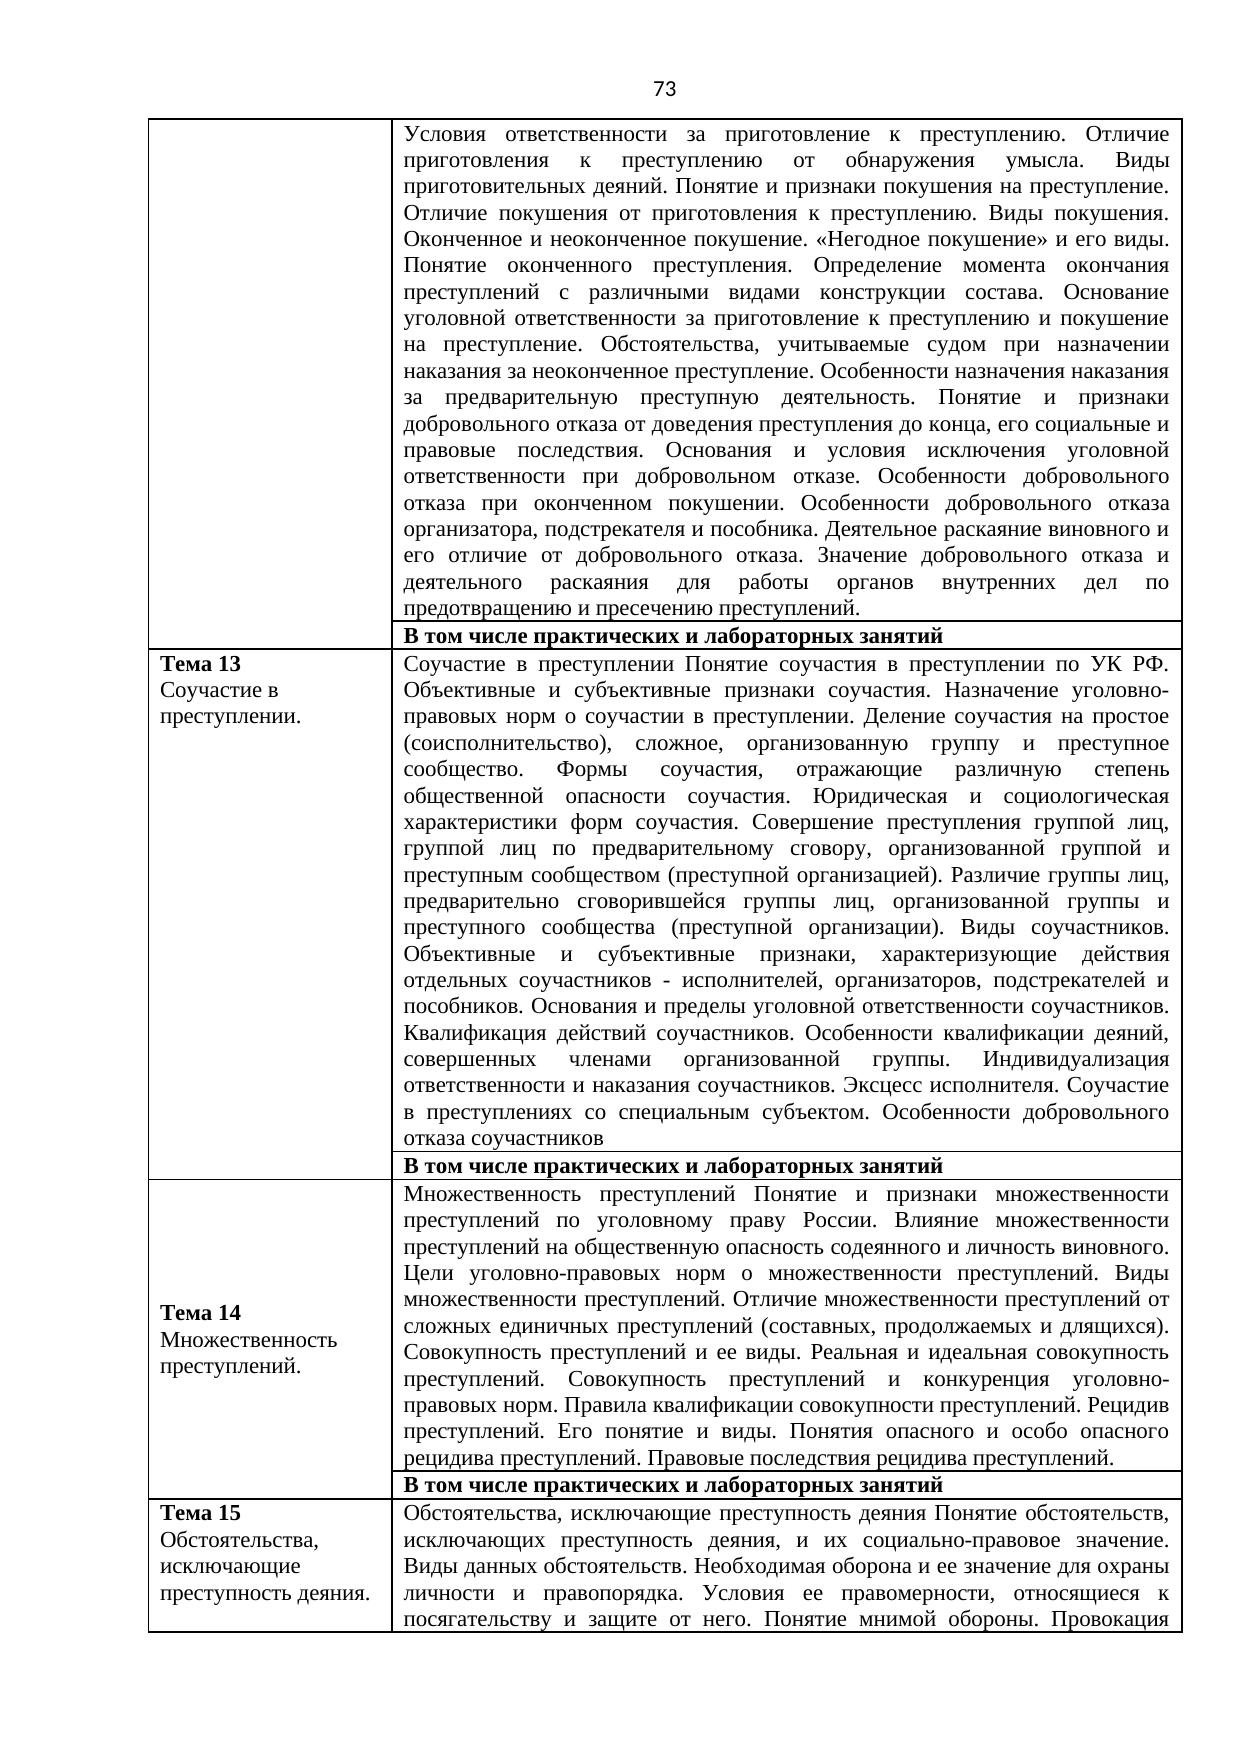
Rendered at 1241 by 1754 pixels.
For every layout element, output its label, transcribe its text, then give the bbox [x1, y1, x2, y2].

table_cell В том числе практических и лабораторных занятий [393, 1152, 1181, 1178]
table_cell Соучастие в преступлении Понятие соучастия в преступлении по УК РФ. Объективные и субъективные признаки соучастия. Назначение уголовно-правовых норм о соучастии в преступлении. Деление соучастия на простое (соисполнительство), сложное, организованную группу и преступное сообщество. Формы соучастия, отражающие различную степень общественной опасности соучастия. Юридическая и социологическая характеристики форм соучастия. Совершение преступления группой лиц, группой лиц по предварительному сговору, организованной группой и преступным сообществом (преступной организацией). Различие группы лиц, предварительно сговорившейся группы лиц, организованной группы и преступного сообщества (преступной организации). Виды соучастников. Объективные и субъективные признаки, характеризующие действия отдельных соучастников - исполнителей, организаторов, подстрекателей и пособников. Основания и пределы уголовной ответственности соучастников. Квалификация действий соучастников. Особенности квалификации деяний, совершенных членами организованной группы. Индивидуализация ответственности и наказания соучастников. Эксцесс исполнителя. Соучастие в преступлениях со специальным субъектом. Особенности добровольного отказа соучастников [393, 650, 1181, 1151]
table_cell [149, 1500, 391, 1631]
table_cell Тема 13 Соучастие в преступлении. [149, 650, 391, 1178]
table_cell В том числе практических и лабораторных занятий [393, 1472, 1181, 1498]
table_cell Множественность преступлений Понятие и признаки множественности преступлений по уголовному праву России. Влияние множественности преступлений на общественную опасность содеянного и личность виновного. Цели уголовно-правовых норм о множественности преступлений. Виды множественности преступлений. Отличие множественности преступлений от сложных единичных преступлений (составных, продолжаемых и длящихся). Совокупность преступлений и ее виды. Реальная и идеальная совокупность преступлений. Совокупность преступлений и конкуренция уголовно-правовых норм. Правила квалификации совокупности преступлений. Рецидив преступлений. Его понятие и виды. Понятия опасного и особо опасного рецидива преступлений. Правовые последствия рецидива преступлений. [393, 1180, 1181, 1470]
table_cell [149, 120, 391, 648]
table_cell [393, 1500, 1181, 1631]
table_cell Тема 14 Множественность преступлений. [149, 1180, 391, 1498]
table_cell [393, 120, 1181, 620]
table_cell В том числе практических и лабораторных занятий [393, 622, 1181, 648]
